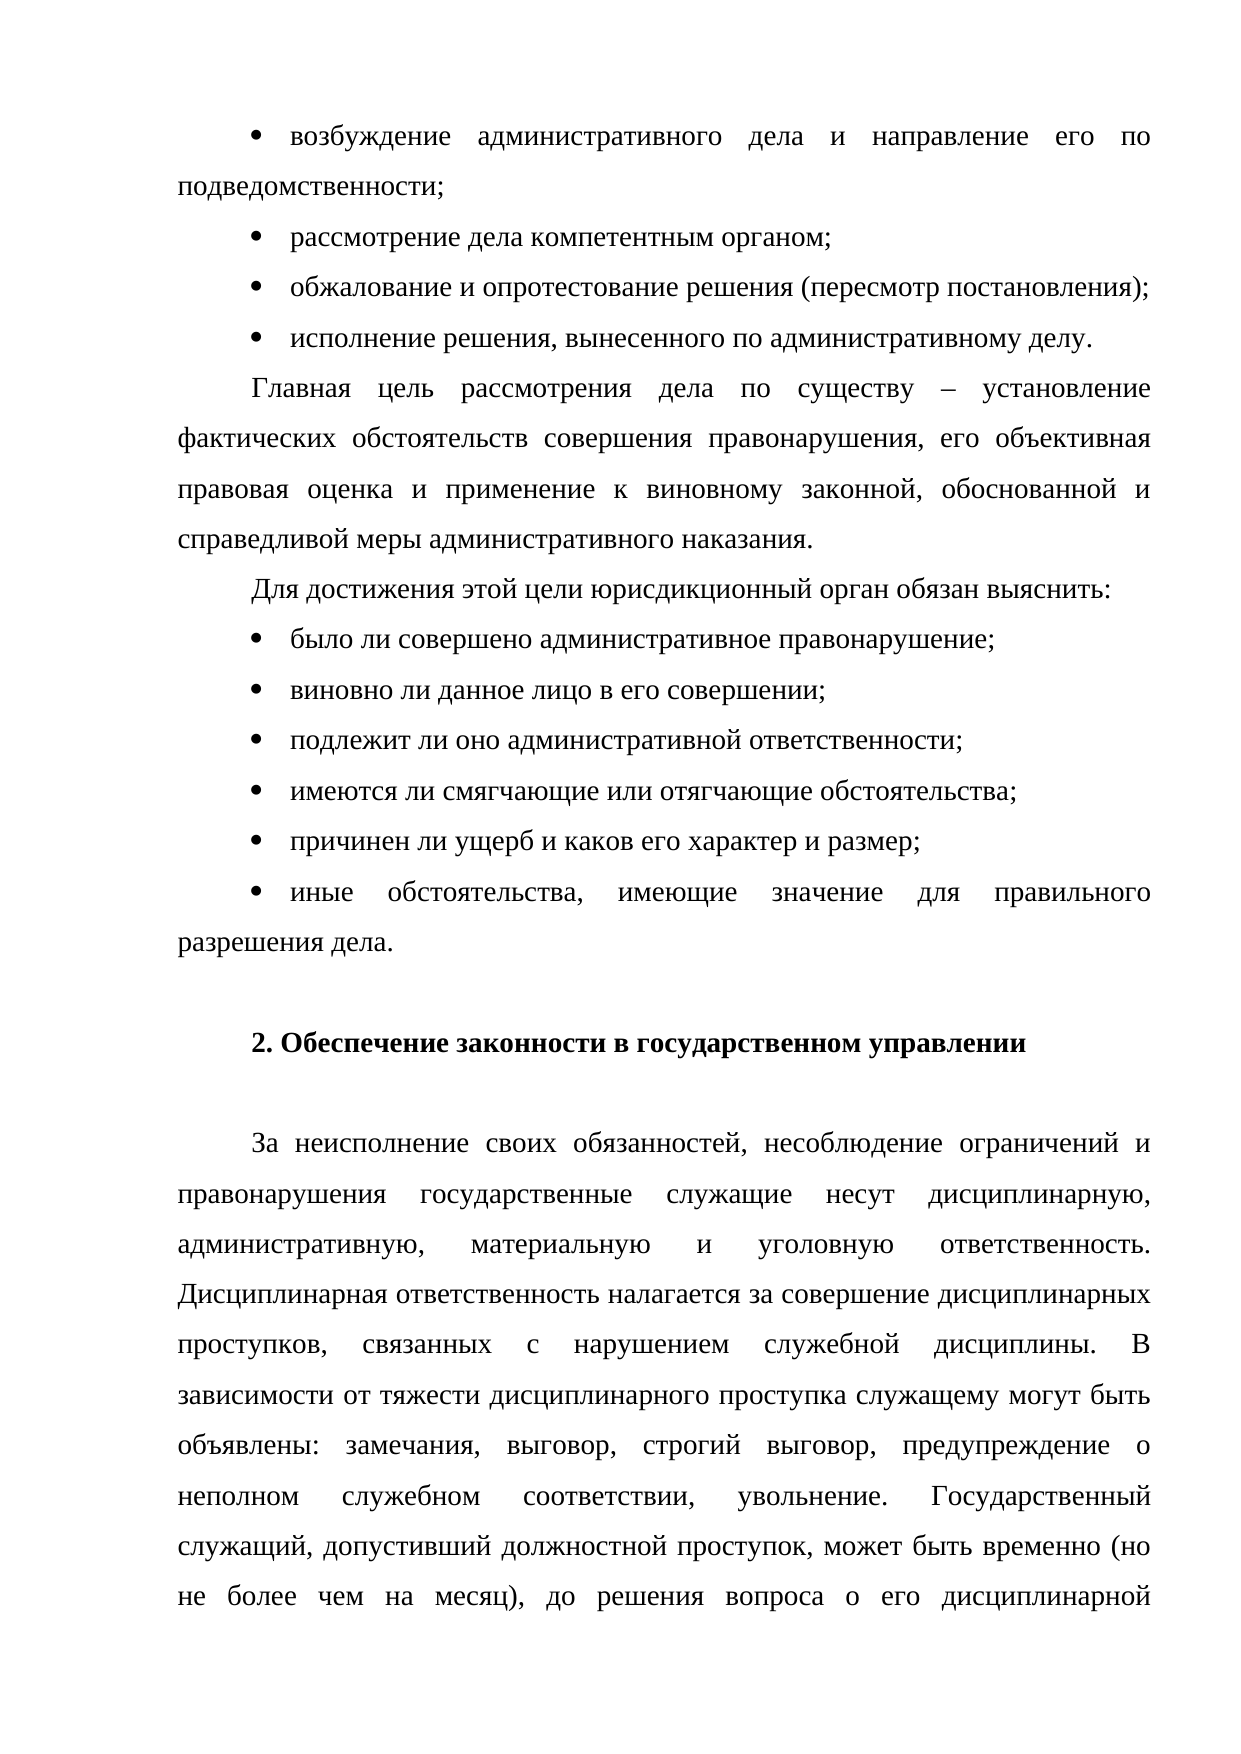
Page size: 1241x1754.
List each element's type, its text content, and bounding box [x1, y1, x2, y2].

list обжалование и опротестование решения (пересмотр постановления); [177, 269, 1152, 303]
text Главная цель рассмотрения дела по существу – установление фактических обстоятельств совершения правонарушения, его объективная правовая оценка и применение к виновному законной, обоснованной и справедливой меры административного наказания. [177, 370, 1152, 554]
list имеются ли смягчающие или отягчающие обстоятельства; [177, 773, 1152, 807]
list исполнение решения, вынесенного по административному делу. [177, 320, 1152, 353]
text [177, 1125, 1152, 1612]
list было ли совершено административное правонарушение; [177, 622, 1152, 655]
list возбуждение административного дела и направление его по подведомственности; [177, 118, 1152, 202]
list причинен ли ущерб и каков его характер и размер; [177, 823, 1152, 857]
list виновно ли данное лицо в его совершении; [177, 672, 1152, 706]
text Для достижения этой цели юрисдикционный орган обязан выяснить: [177, 571, 1152, 605]
list подлежит ли оно административной ответственности; [177, 722, 1152, 756]
text 2. Обеспечение законности в государственном управлении [177, 1025, 1152, 1058]
list иные обстоятельства, имеющие значение для правильного разрешения дела. [177, 874, 1152, 958]
list рассмотрение дела компетентным органом; [177, 219, 1152, 252]
